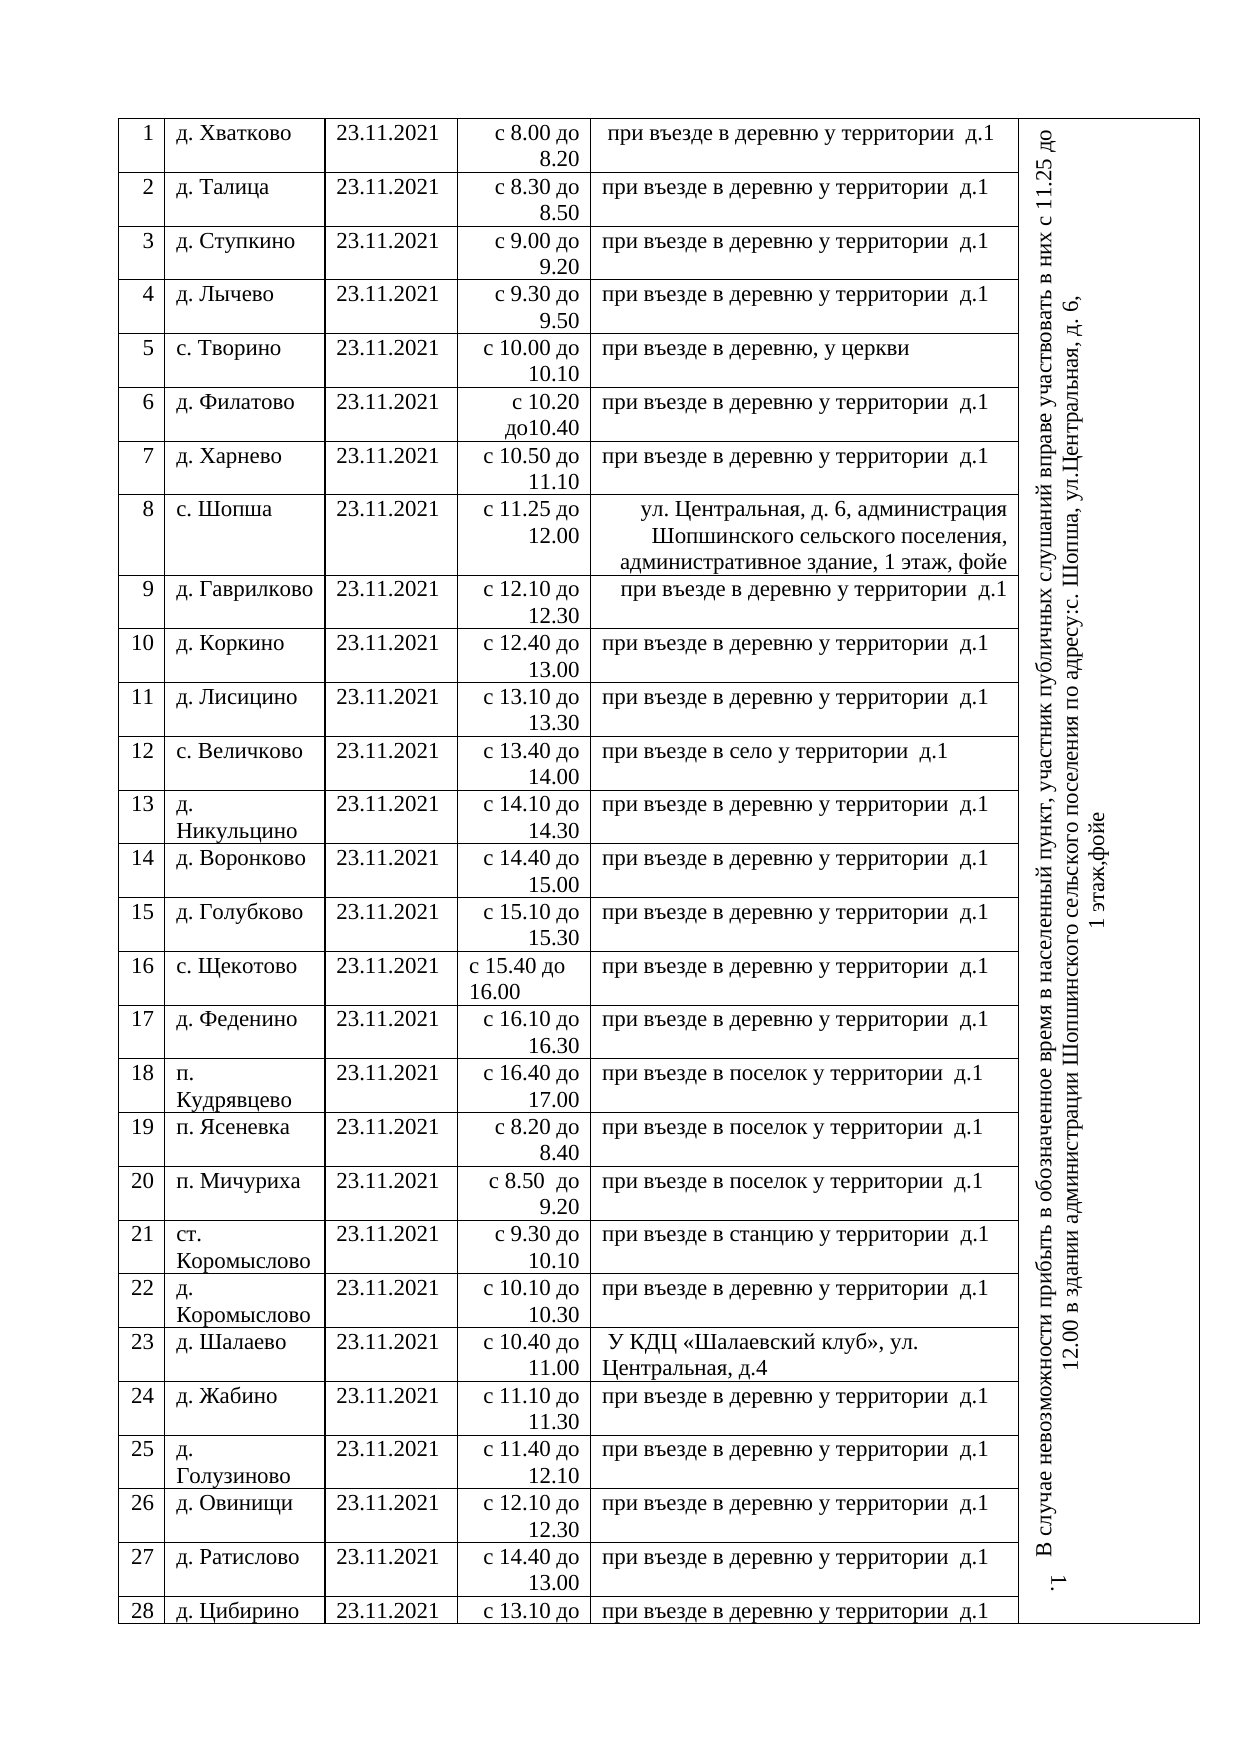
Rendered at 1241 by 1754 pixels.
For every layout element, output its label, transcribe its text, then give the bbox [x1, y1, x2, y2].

table_cell с. Шопша [165, 495, 324, 574]
table_cell 23.11.2021 [326, 388, 457, 441]
table_cell при въезде в деревню у территории д.1 [591, 791, 1018, 843]
table_cell с 13.10 до 13.30 [458, 683, 590, 736]
table_cell д. Голубково [165, 898, 324, 951]
table_cell 28 [119, 1597, 164, 1623]
table_cell при въезде в деревню у территории д.1 [591, 898, 1018, 951]
table_cell 10 [119, 629, 164, 682]
table_cell п. Ясеневка [165, 1113, 324, 1166]
table_cell с 12.10 до 12.30 [458, 1489, 590, 1542]
table_cell при въезде в деревню у территории д.1 [591, 173, 1018, 226]
table_cell 25 [119, 1436, 164, 1488]
table_cell при въезде в поселок у территории д.1 [591, 1167, 1018, 1219]
table_cell д. Талица [165, 173, 324, 226]
table_cell с 14.40 до 15.00 [458, 844, 590, 897]
table_cell с 8.30 до 8.50 [458, 173, 590, 226]
table_cell 8 [119, 495, 164, 574]
table_cell ст. Коромыслово [165, 1221, 324, 1273]
table_cell д. Овинищи [165, 1489, 324, 1542]
table_cell 23.11.2021 [326, 844, 457, 897]
table_cell с 8.00 до 8.20 [458, 119, 590, 172]
table_cell 11 [119, 683, 164, 736]
table_cell д. Никульцино [165, 791, 324, 843]
table_cell с 14.10 до 14.30 [458, 791, 590, 843]
table_cell с 11.10 до 11.30 [458, 1382, 590, 1434]
table_cell д. Харнево [165, 442, 324, 494]
table_cell 23.11.2021 [326, 1489, 457, 1542]
table_cell с 9.00 до 9.20 [458, 227, 590, 279]
table_cell с 10.10 до 10.30 [458, 1274, 590, 1327]
table_cell при въезде в поселок у территории д.1 [591, 1113, 1018, 1166]
table_cell 1 [119, 119, 164, 172]
table_cell 2 [119, 173, 164, 226]
table_cell д. Коркино [165, 629, 324, 682]
table_cell 23.11.2021 [326, 1274, 457, 1327]
table_cell 23.11.2021 [326, 952, 457, 1004]
table_cell 18 [119, 1059, 164, 1112]
table_cell с 13.40 до 14.00 [458, 737, 590, 789]
table_cell д. Гаврилково [165, 576, 324, 628]
table_cell при въезде в деревню у территории д.1 [591, 629, 1018, 682]
table_cell с 16.10 до 16.30 [458, 1006, 590, 1058]
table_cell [591, 1597, 1018, 1623]
table_cell д. Хватково [165, 119, 324, 172]
table_cell 22 [119, 1274, 164, 1327]
table_cell д. Воронково [165, 844, 324, 897]
table_cell с 12.10 до 12.30 [458, 576, 590, 628]
table_cell 23.11.2021 [326, 737, 457, 789]
table_cell с 9.30 до 10.10 [458, 1221, 590, 1273]
table_cell д. Жабино [165, 1382, 324, 1434]
table_cell с 8.50 до 9.20 [458, 1167, 590, 1219]
table_cell при въезде в деревню у территории д.1 [591, 683, 1018, 736]
table_cell 9 [119, 576, 164, 628]
table_cell п. Кудрявцево [165, 1059, 324, 1112]
table_cell 23.11.2021 [326, 1221, 457, 1273]
table_cell 23.11.2021 [326, 1382, 457, 1434]
table_cell при въезде в деревню у территории д.1 [591, 1489, 1018, 1542]
table_cell с 13.10 до 13.30 [458, 1597, 590, 1623]
table_cell при въезде в деревню у территории д.1 [591, 844, 1018, 897]
table_cell 12 [119, 737, 164, 789]
table_cell при въезде в деревню у территории д.1 [591, 280, 1018, 333]
table_cell с 15.10 до 15.30 [458, 898, 590, 951]
table_cell 23.11.2021 [326, 898, 457, 951]
table_cell 23.11.2021 [326, 495, 457, 574]
table_cell 23.11.2021 [326, 576, 457, 628]
table_cell с 14.40 до 13.00 [458, 1543, 590, 1596]
table_cell 23.11.2021 [326, 1167, 457, 1219]
table_cell 23.11.2021 [326, 1006, 457, 1058]
table_cell п. Мичуриха [165, 1167, 324, 1219]
table_cell 23.11.2021 [326, 1328, 457, 1381]
table_cell при въезде в деревню у территории д.1 [591, 442, 1018, 494]
table_cell 7 [119, 442, 164, 494]
table_cell д. Цибирино [165, 1597, 324, 1623]
table_cell при въезде в деревню у территории д.1 [591, 952, 1018, 1004]
table_cell с 16.40 до 17.00 [458, 1059, 590, 1112]
table_cell 23.11.2021 [326, 227, 457, 279]
table_cell 23.11.2021 [326, 442, 457, 494]
table_cell 23.11.2021 [326, 629, 457, 682]
table_cell 3 [119, 227, 164, 279]
table_cell 6 [119, 388, 164, 441]
table_cell В случае невозможности прибыть в обозначенное время в населенный пункт, участник публичных слушаний вправе участвовать в них с 11.25 до 12.00 в здании администрации Шопшинского сельского поселения по адресу:с. Шопша, ул.Центральная, д. 6, 1 этаж,фойе [1019, 119, 1199, 1623]
table_cell 23.11.2021 [326, 791, 457, 843]
table_cell ул. Центральная, д. 6, администрация Шопшинского сельского поселения, административное здание, 1 этаж, фойе [591, 495, 1018, 574]
table_cell д. Голузиново [165, 1436, 324, 1488]
table_cell 26 [119, 1489, 164, 1542]
table_cell с 10.20 до10.40 [458, 388, 590, 441]
table_cell при въезде в село у территории д.1 [591, 737, 1018, 789]
table_cell с 10.40 до 11.00 [458, 1328, 590, 1381]
table_cell при въезде в деревню у территории д.1 [591, 119, 1018, 172]
table_cell 23.11.2021 [326, 280, 457, 333]
table_cell У КДЦ «Шалаевский клуб», ул. Центральная, д.4 [591, 1328, 1018, 1381]
table_cell 23.11.2021 [326, 173, 457, 226]
table_cell при въезде в деревню у территории д.1 [591, 576, 1018, 628]
table_cell при въезде в деревню у территории д.1 [591, 227, 1018, 279]
table_cell 24 [119, 1382, 164, 1434]
table_cell с 10.00 до 10.10 [458, 334, 590, 387]
table_cell при въезде в деревню, у церкви [591, 334, 1018, 387]
table_cell с. Щекотово [165, 952, 324, 1004]
table_cell при въезде в деревню у территории д.1 [591, 1382, 1018, 1434]
table_cell д. Коромыслово [165, 1274, 324, 1327]
table_cell 23.11.2021 [326, 1436, 457, 1488]
table_cell 23.11.2021 [326, 1597, 457, 1623]
table_cell при въезде в деревню у территории д.1 [591, 1543, 1018, 1596]
table_cell при въезде в деревню у территории д.1 [591, 1274, 1018, 1327]
table_cell с 9.30 до 9.50 [458, 280, 590, 333]
table_cell с 11.40 до 12.10 [458, 1436, 590, 1488]
table_cell с 12.40 до 13.00 [458, 629, 590, 682]
table_cell д. Филатово [165, 388, 324, 441]
table_cell 23.11.2021 [326, 334, 457, 387]
table_cell с 15.40 до 16.00 [458, 952, 590, 1004]
table_cell 16 [119, 952, 164, 1004]
table_cell 23.11.2021 [326, 119, 457, 172]
table_cell д. Ступкино [165, 227, 324, 279]
table_cell д. Лычево [165, 280, 324, 333]
table_cell при въезде в деревню у территории д.1 [591, 388, 1018, 441]
table_cell при въезде в деревню у территории д.1 [591, 1436, 1018, 1488]
table_cell 23 [119, 1328, 164, 1381]
table_cell д. Лисицино [165, 683, 324, 736]
table_cell д. Феденино [165, 1006, 324, 1058]
table_cell д. Ратислово [165, 1543, 324, 1596]
table_cell с. Творино [165, 334, 324, 387]
table_cell при въезде в поселок у территории д.1 [591, 1059, 1018, 1112]
table_cell 4 [119, 280, 164, 333]
table_cell с 8.20 до 8.40 [458, 1113, 590, 1166]
table_cell при въезде в деревню у территории д.1 [591, 1006, 1018, 1058]
table_cell 14 [119, 844, 164, 897]
table_cell 13 [119, 791, 164, 843]
table_cell с 10.50 до 11.10 [458, 442, 590, 494]
table_cell 23.11.2021 [326, 683, 457, 736]
table_cell 27 [119, 1543, 164, 1596]
table_cell 20 [119, 1167, 164, 1219]
table_cell при въезде в станцию у территории д.1 [591, 1221, 1018, 1273]
table_cell 19 [119, 1113, 164, 1166]
table_cell 23.11.2021 [326, 1059, 457, 1112]
table_cell с. Величково [165, 737, 324, 789]
table_cell 23.11.2021 [326, 1113, 457, 1166]
table_cell с 11.25 до 12.00 [458, 495, 590, 574]
table_cell 15 [119, 898, 164, 951]
table_cell д. Шалаево [165, 1328, 324, 1381]
table_cell 17 [119, 1006, 164, 1058]
table_cell 5 [119, 334, 164, 387]
table_cell 21 [119, 1221, 164, 1273]
table_cell 23.11.2021 [326, 1543, 457, 1596]
